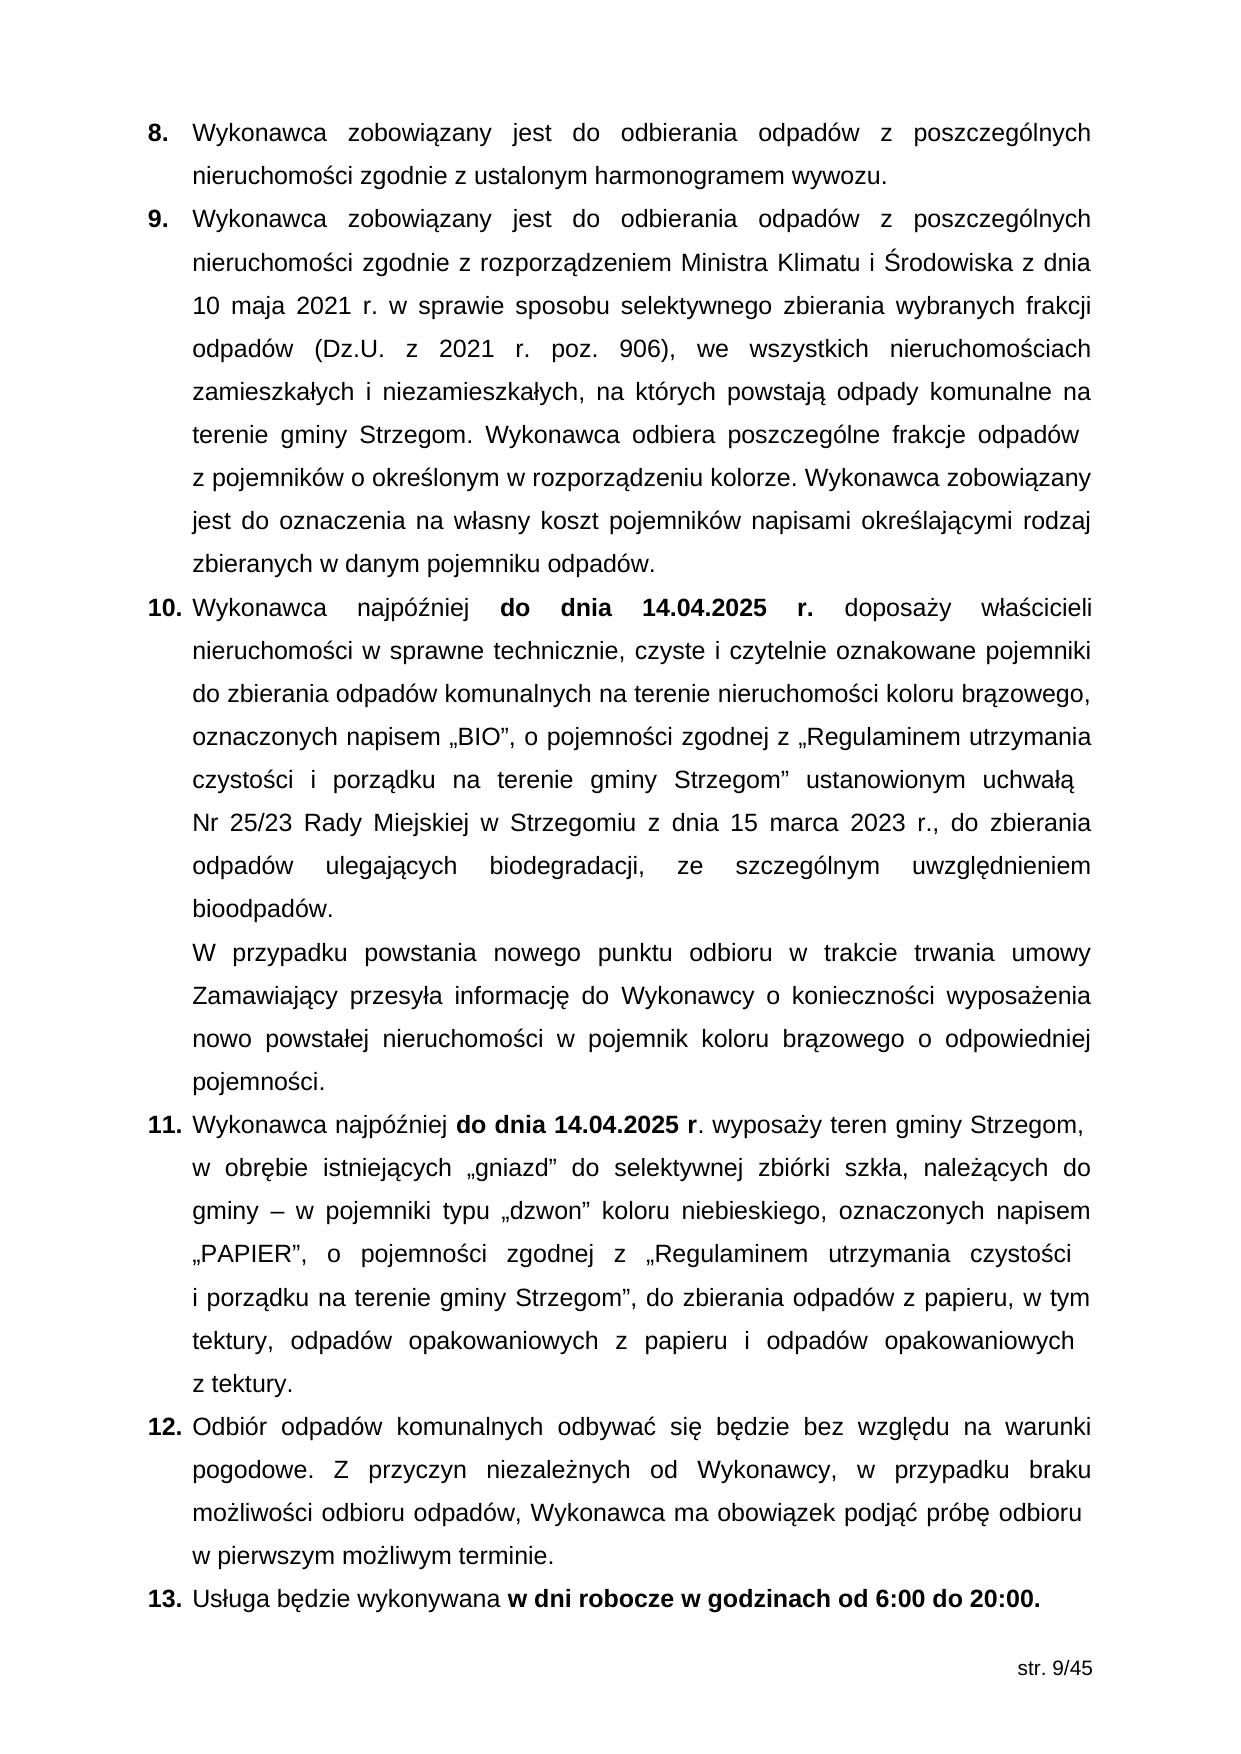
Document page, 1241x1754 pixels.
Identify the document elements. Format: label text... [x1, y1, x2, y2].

list Wykonawca zobowiązany jest do odbierania odpadów z poszczególnych nieruchomości zgodnie z rozporządzeniem Ministra Klimatu i Środowiska z dnia 10 maja 2021 r. w sprawie sposobu selektywnego zbierania wybranych frakcji odpadów (Dz.U. z 2021 r. poz. 906), we wszystkich nieruchomościach zamieszkałych i niezamieszkałych, na których powstają odpady komunalne na terenie gminy Strzegom. Wykonawca odbiera poszczególne frakcje odpadów z pojemników o określonym w rozporządzeniu kolorze. Wykonawca zobowiązany jest do oznaczenia na własny koszt pojemników napisami określającymi rodzaj zbieranych w danym pojemniku odpadów. [148, 204, 1092, 578]
list Wykonawca zobowiązany jest do odbierania odpadów z poszczególnych nieruchomości zgodnie z ustalonym harmonogramem wywozu. [148, 118, 1092, 190]
list Wykonawca najpóźniej do dnia 14.04.2025 r. doposaży właścicieli nieruchomości w sprawne technicznie, czyste i czytelnie oznakowane pojemniki do zbierania odpadów komunalnych na terenie nieruchomości koloru brązowego, oznaczonych napisem „BIO”, o pojemności zgodnej z „Regulaminem utrzymania czystości i porządku na terenie gminy Strzegom” ustanowionym uchwałą Nr 25/23 Rady Miejskiej w Strzegomiu z dnia 15 marca 2023 r., do zbierania odpadów ulegających biodegradacji, ze szczególnym uwzględnieniem bioodpadów. W przypadku powstania nowego punktu odbioru w trakcie trwania umowy Zamawiający przesyła informację do Wykonawcy o konieczności wyposażenia nowo powstałej nieruchomości w pojemnik koloru brązowego o odpowiedniej pojemności. [148, 592, 1092, 1096]
list Usługa będzie wykonywana w dni robocze w godzinach od 6:00 do 20:00. [148, 1584, 1092, 1613]
list Wykonawca najpóźniej do dnia 14.04.2025 r. wyposaży teren gminy Strzegom, w obrębie istniejących „gniazd” do selektywnej zbiórki szkła, należących do gminy – w pojemniki typu „dzwon” koloru niebieskiego, oznaczonych napisem „PAPIER”, o pojemności zgodnej z „Regulaminem utrzymania czystości i porządku na terenie gminy Strzegom”, do zbierania odpadów z papieru, w tym tektury, odpadów opakowaniowych z papieru i odpadów opakowaniowych z tektury. [148, 1110, 1092, 1397]
list Odbiór odpadów komunalnych odbywać się będzie bez względu na warunki pogodowe. Z przyczyn niezależnych od Wykonawcy, w przypadku braku możliwości odbioru odpadów, Wykonawca ma obowiązek podjąć próbę odbioru w pierwszym możliwym terminie. [148, 1412, 1092, 1570]
